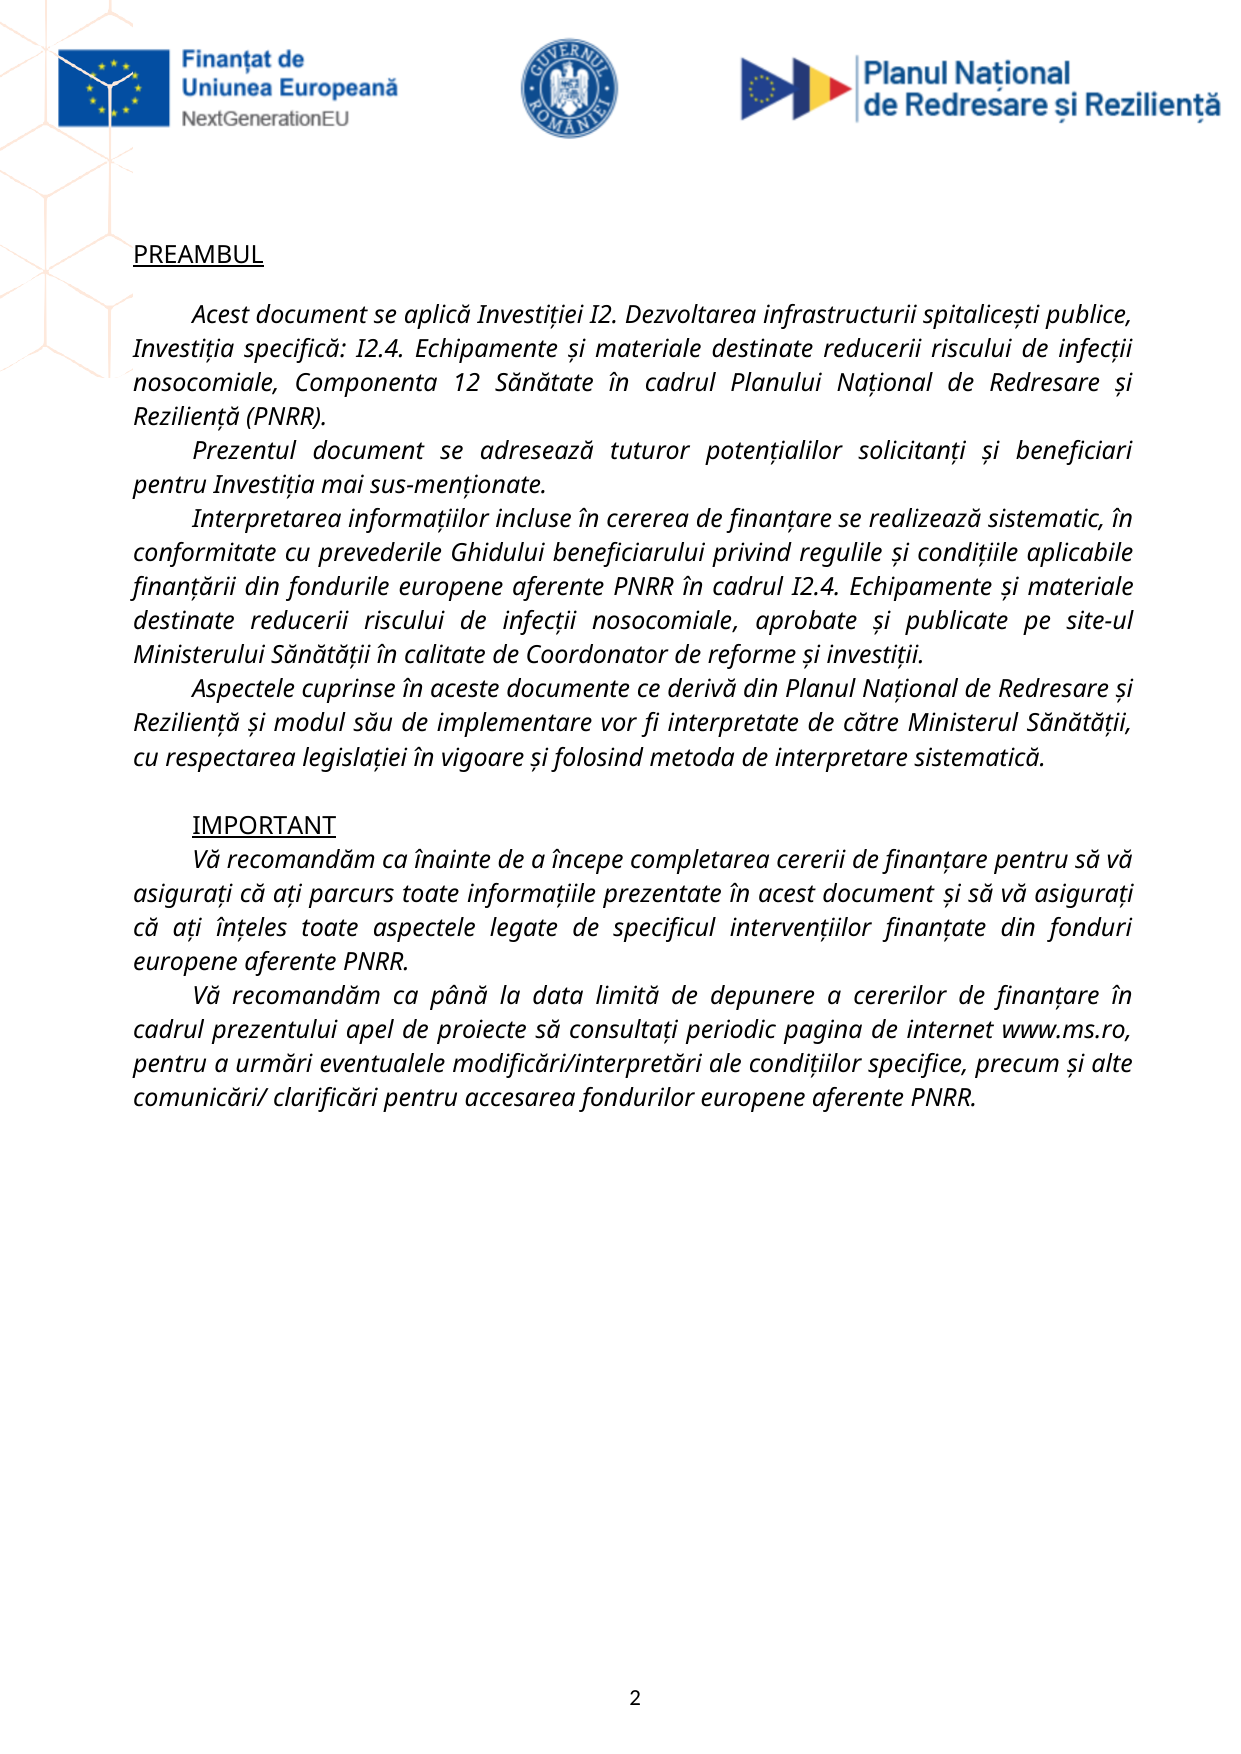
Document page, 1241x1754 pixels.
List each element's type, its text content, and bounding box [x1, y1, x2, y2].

text Acest document se aplică Investiției I2. Dezvoltarea infrastructurii spitalicești publice, Investiția specifică: I2.4. Echipamente și materiale destinate reducerii riscului de infecții nosocomiale, Componenta 12 Sănătate în cadrul Planului Național de Redresare și Reziliență (PNRR). [133, 296, 1137, 433]
picture [0, 0, 1228, 378]
text Interpretarea informațiilor incluse în cererea de finanțare se realizează sistematic, în conformitate cu prevederile Ghidului beneficiarului privind regulile şi condițiile aplicabile finanțării din fondurile europene aferente PNRR în cadrul I2.4. Echipamente și materiale destinate reducerii riscului de infecții nosocomiale, aprobate și publicate pe site-ul Ministerului Sănătății în calitate de Coordonator de reforme și investiții. [133, 501, 1137, 671]
text Vă recomandăm ca înainte de a începe completarea cererii de finanțare pentru să vă asigurați că ați parcurs toate informațiile prezentate în acest document şi să vă asigurați că aţi înțeles toate aspectele legate de specificul intervențiilor finanțate din fonduri europene aferente PNRR. [133, 841, 1137, 978]
text IMPORTANT [133, 807, 1137, 841]
text Aspectele cuprinse în aceste documente ce derivă din Planul Național de Redresare și Reziliență și modul său de implementare vor fi interpretate de către Ministerul Sănătății, cu respectarea legislației în vigoare și folosind metoda de interpretare sistematică. [133, 671, 1137, 773]
text Vă recomandăm ca până la data limită de depunere a cererilor de finanțare în cadrul prezentului apel de proiecte să consultați periodic pagina de internet www.ms.ro, pentru a urmări eventualele modificări/interpretări ale condițiilor specifice, precum și alte comunicări/ clarificări pentru accesarea fondurilor europene aferente PNRR. [133, 978, 1137, 1114]
text Prezentul document se adresează tuturor potențialilor solicitanți și beneficiari pentru Investiția mai sus-menționate. [133, 433, 1137, 501]
